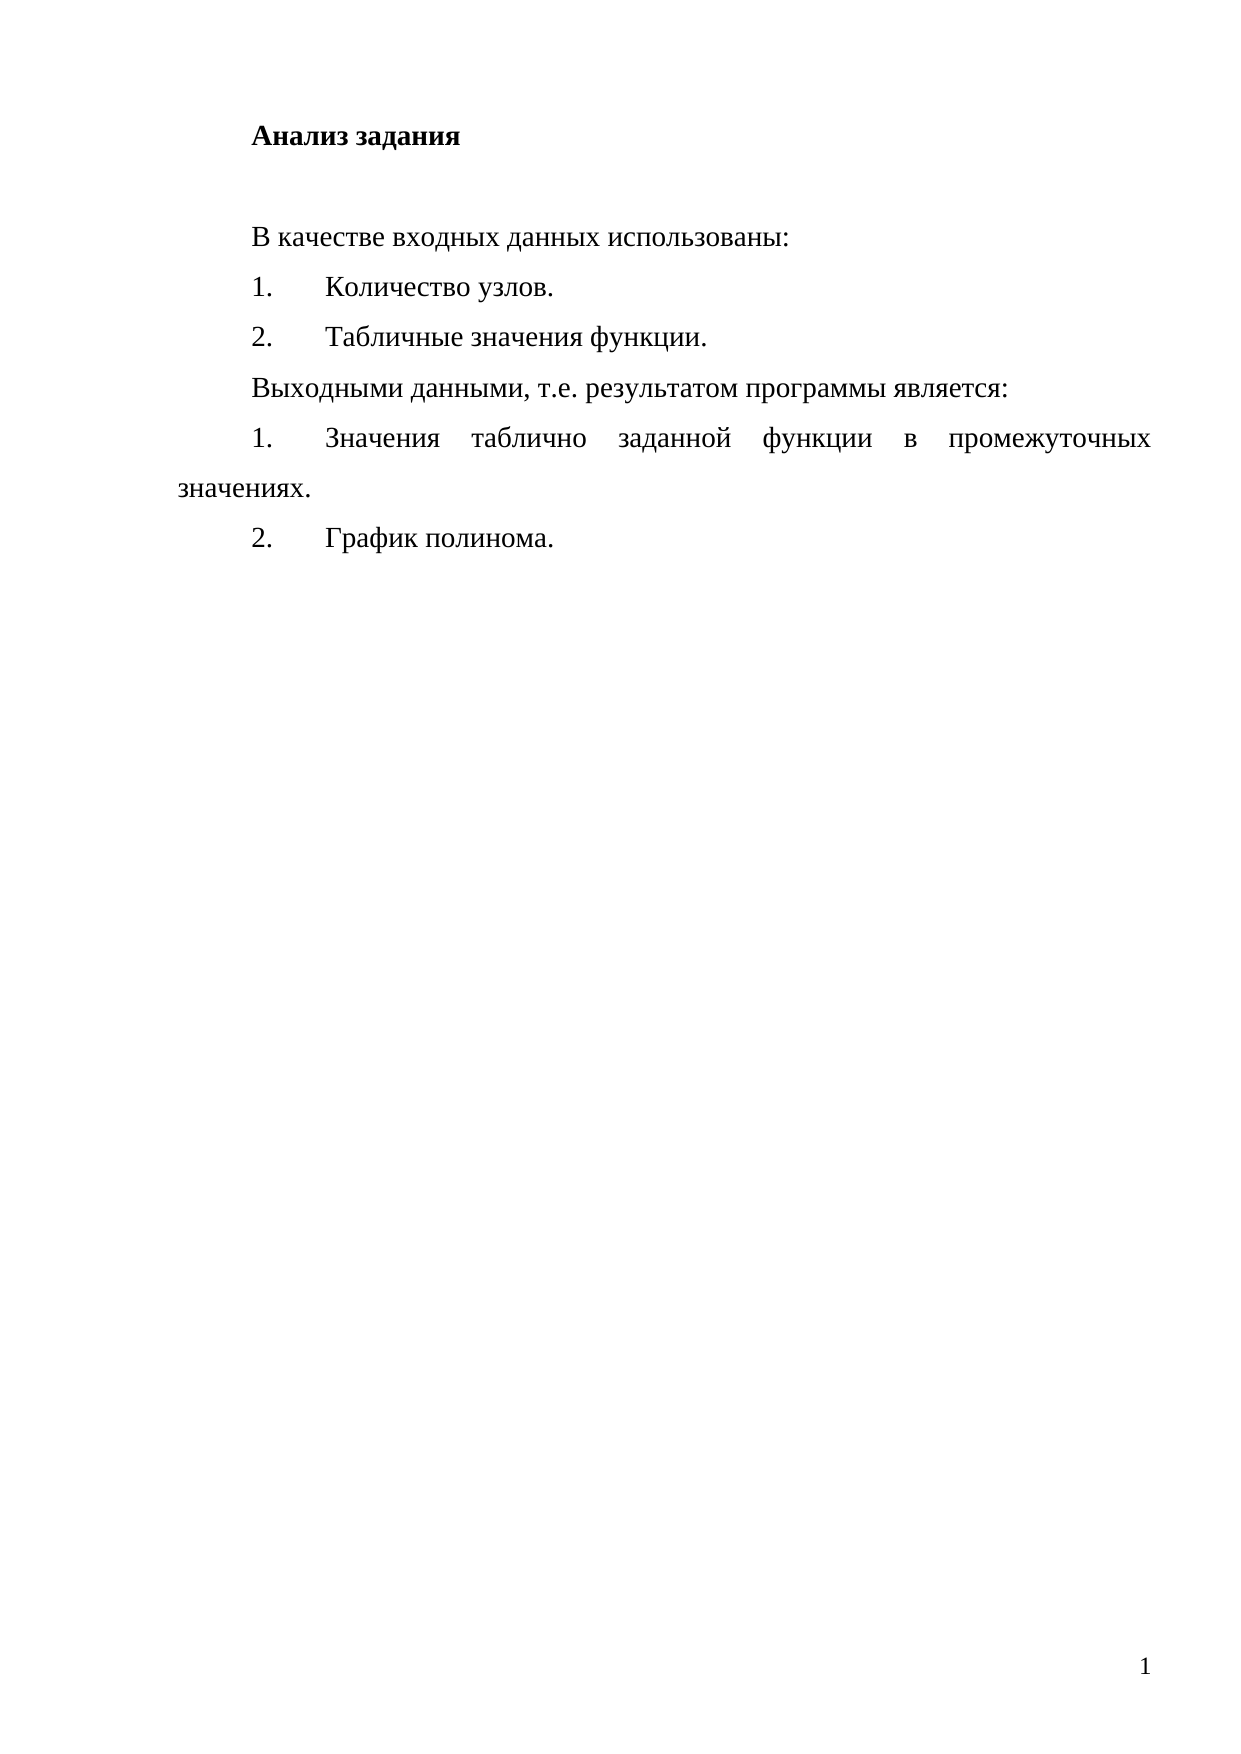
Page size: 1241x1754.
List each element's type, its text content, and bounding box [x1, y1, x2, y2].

text Выходными данными, т.е. результатом программы является: [177, 370, 1152, 403]
list Значения таблично заданной функции в промежуточных значениях. [177, 420, 1152, 504]
list График полинома. [177, 521, 1152, 554]
text В качестве входных данных использованы: [177, 219, 1152, 252]
text Анализ задания [177, 118, 1152, 152]
list Количество узлов. [177, 269, 1152, 303]
list Табличные значения функции. [177, 319, 1152, 353]
